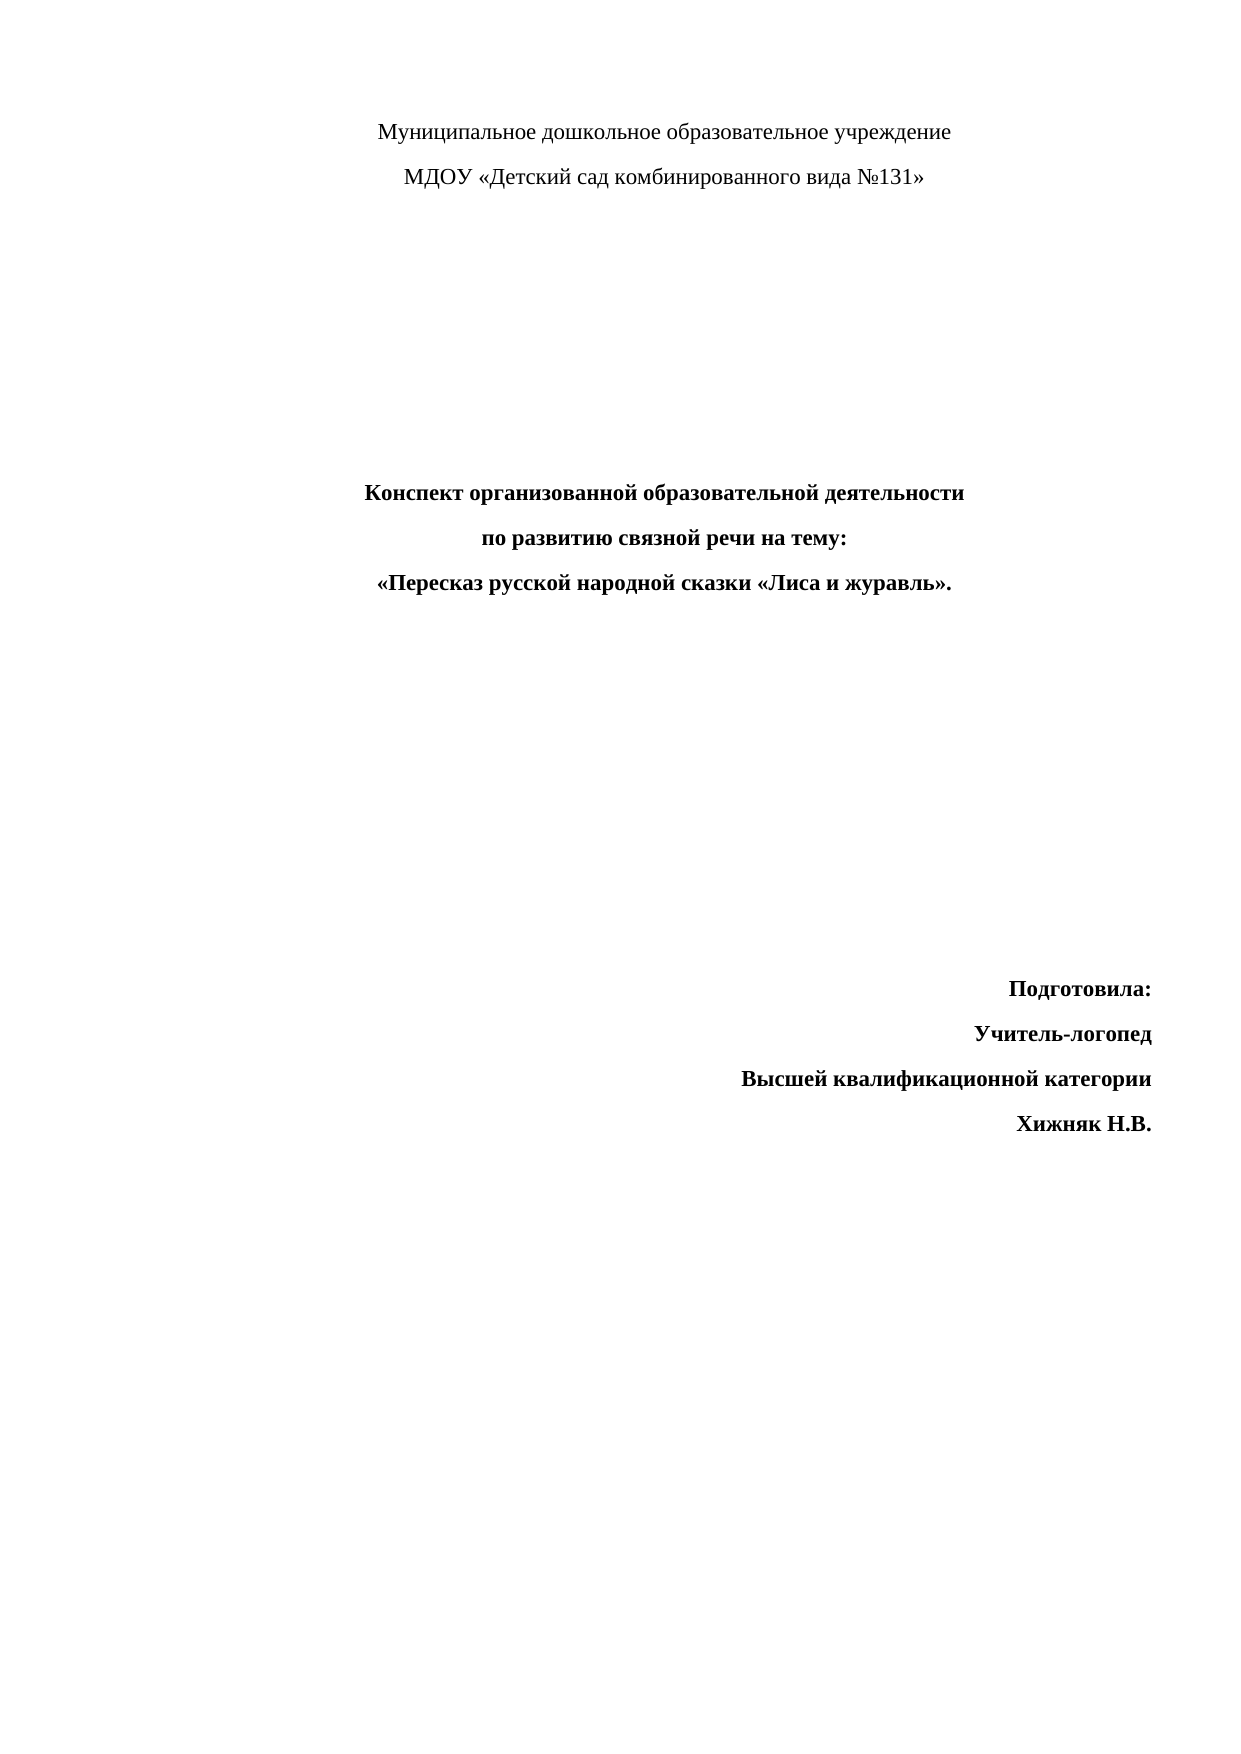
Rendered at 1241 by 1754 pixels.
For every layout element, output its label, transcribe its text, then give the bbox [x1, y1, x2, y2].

text по развитию связной речи на тему: [177, 524, 1152, 550]
text «Пересказ русской народной сказки «Лиса и журавль». [177, 569, 1152, 596]
text Муниципальное дошкольное образовательное учреждение [177, 118, 1152, 144]
text Подготовила: [177, 975, 1152, 1001]
text Учитель-логопед [177, 1020, 1152, 1047]
text МДОУ «Детский сад комбинированного вида №131» [177, 163, 1152, 189]
text Высшей квалификационной категории [177, 1065, 1152, 1092]
text Конспект организованной образовательной деятельности [177, 479, 1152, 505]
text Хижняк Н.В. [177, 1110, 1152, 1137]
